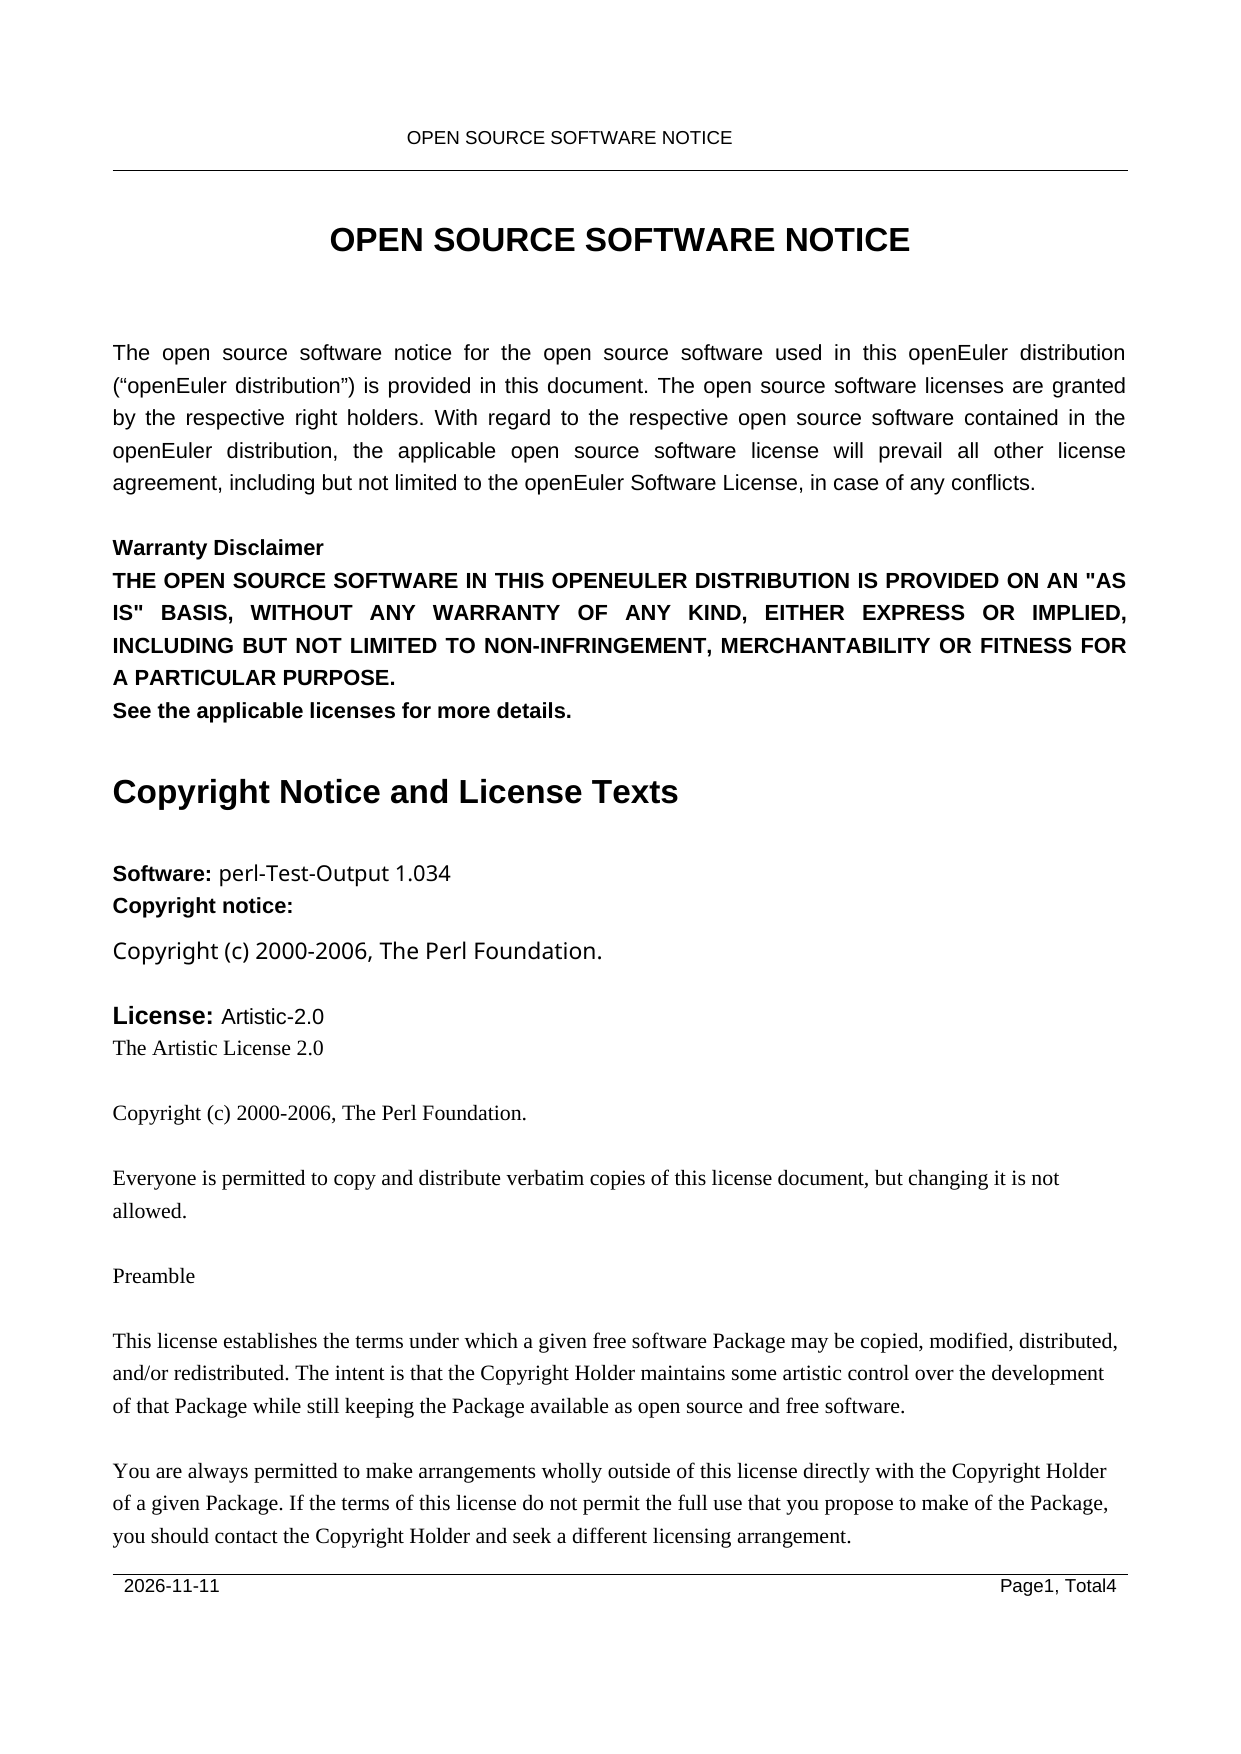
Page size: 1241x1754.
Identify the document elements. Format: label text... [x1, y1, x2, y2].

text Copyright (c) 2000-2006, The Perl Foundation. [112, 1096, 1128, 1129]
text Everyone is permitted to copy and distribute verbatim copies of this license document, but changing it is not allowed. [112, 1161, 1128, 1226]
text You are always permitted to make arrangements wholly outside of this license directly with the Copyright Holder of a given Package. If the terms of this license do not permit the full use that you propose to make of the Package, you should contact the Copyright Holder and seek a different licensing arrangement. [112, 1454, 1128, 1551]
title Software: perl-Test-Output 1.034 [112, 856, 1128, 889]
text Copyright (c) 2000-2006, The Perl Foundation. [112, 934, 1128, 999]
text The Artistic License 2.0 [112, 1031, 1128, 1064]
text Preamble [112, 1259, 1128, 1291]
text Copyright Notice and License Texts [112, 759, 1128, 824]
text THE OPEN SOURCE SOFTWARE IN THIS OPENEULER DISTRIBUTION IS PROVIDED ON AN "AS IS" BASIS, WITHOUT ANY WARRANTY OF ANY KIND, EITHER EXPRESS OR IMPLIED, INCLUDING BUT NOT LIMITED TO NON-INFRINGEMENT, MERCHANTABILITY OR FITNESS FOR A PARTICULAR PURPOSE. See the applicable licenses for more details. [112, 564, 1128, 726]
text This license establishes the terms under which a given free software Package may be copied, modified, distributed, and/or redistributed. The intent is that the Copyright Holder maintains some artistic control over the development of that Package while still keeping the Package available as open source and free software. [112, 1324, 1128, 1421]
text OPEN SOURCE SOFTWARE NOTICE [112, 206, 1128, 271]
text License: Artistic-2.0 [112, 999, 1128, 1031]
text Warranty Disclaimer [112, 531, 1128, 564]
text The open source software notice for the open source software used in this openEuler distribution (“openEuler distribution”) is provided in this document. The open source software licenses are granted by the respective right holders. With regard to the respective open source software contained in the openEuler distribution, the applicable open source software license will prevail all other license agreement, including but not limited to the openEuler Software License, in case of any conflicts. [112, 336, 1128, 499]
text Copyright notice: [112, 889, 1128, 921]
